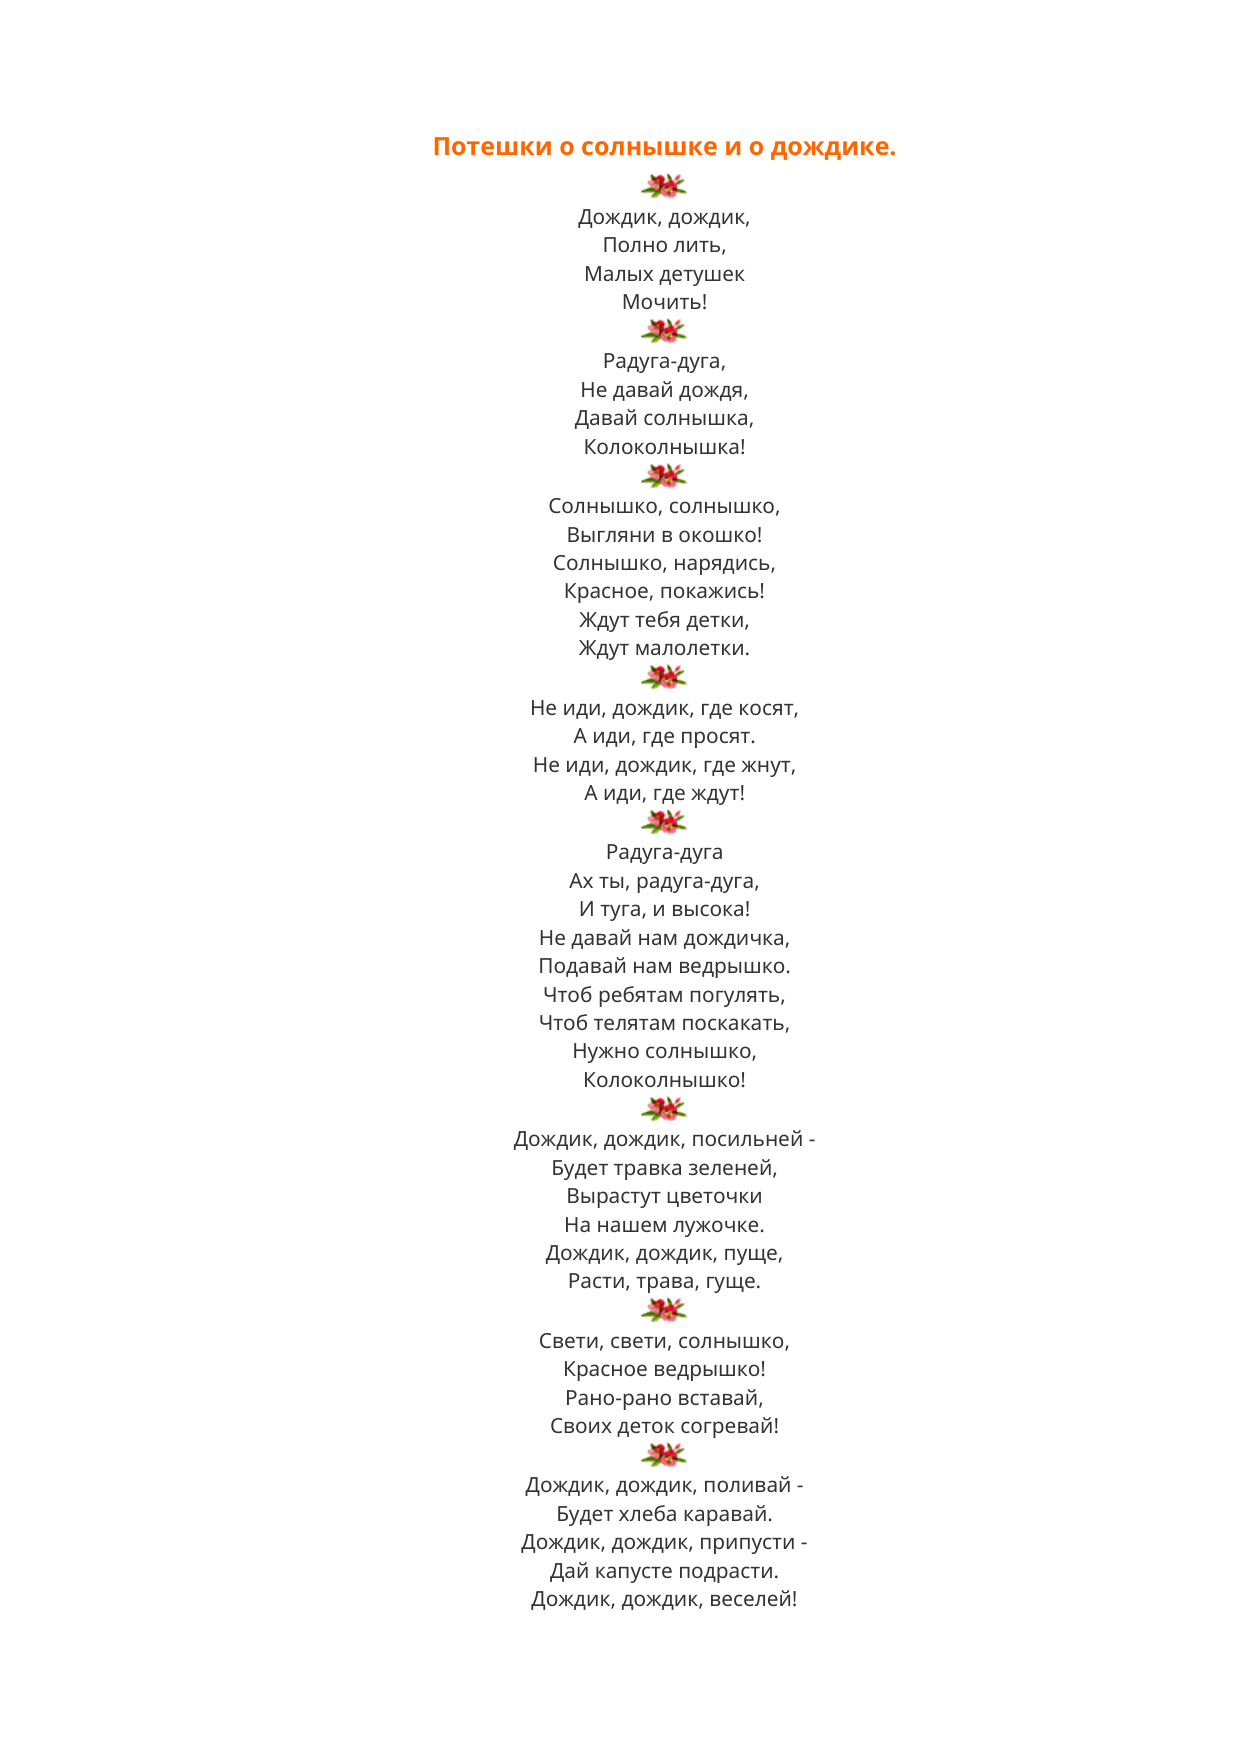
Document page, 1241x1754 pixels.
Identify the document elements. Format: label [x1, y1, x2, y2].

picture [640, 1439, 689, 1471]
picture [640, 1295, 689, 1326]
picture [640, 1093, 689, 1125]
picture [640, 460, 689, 492]
picture [640, 806, 689, 838]
picture [640, 315, 689, 347]
picture [640, 171, 689, 202]
table_header [319, 118, 1010, 1621]
picture [640, 661, 689, 693]
